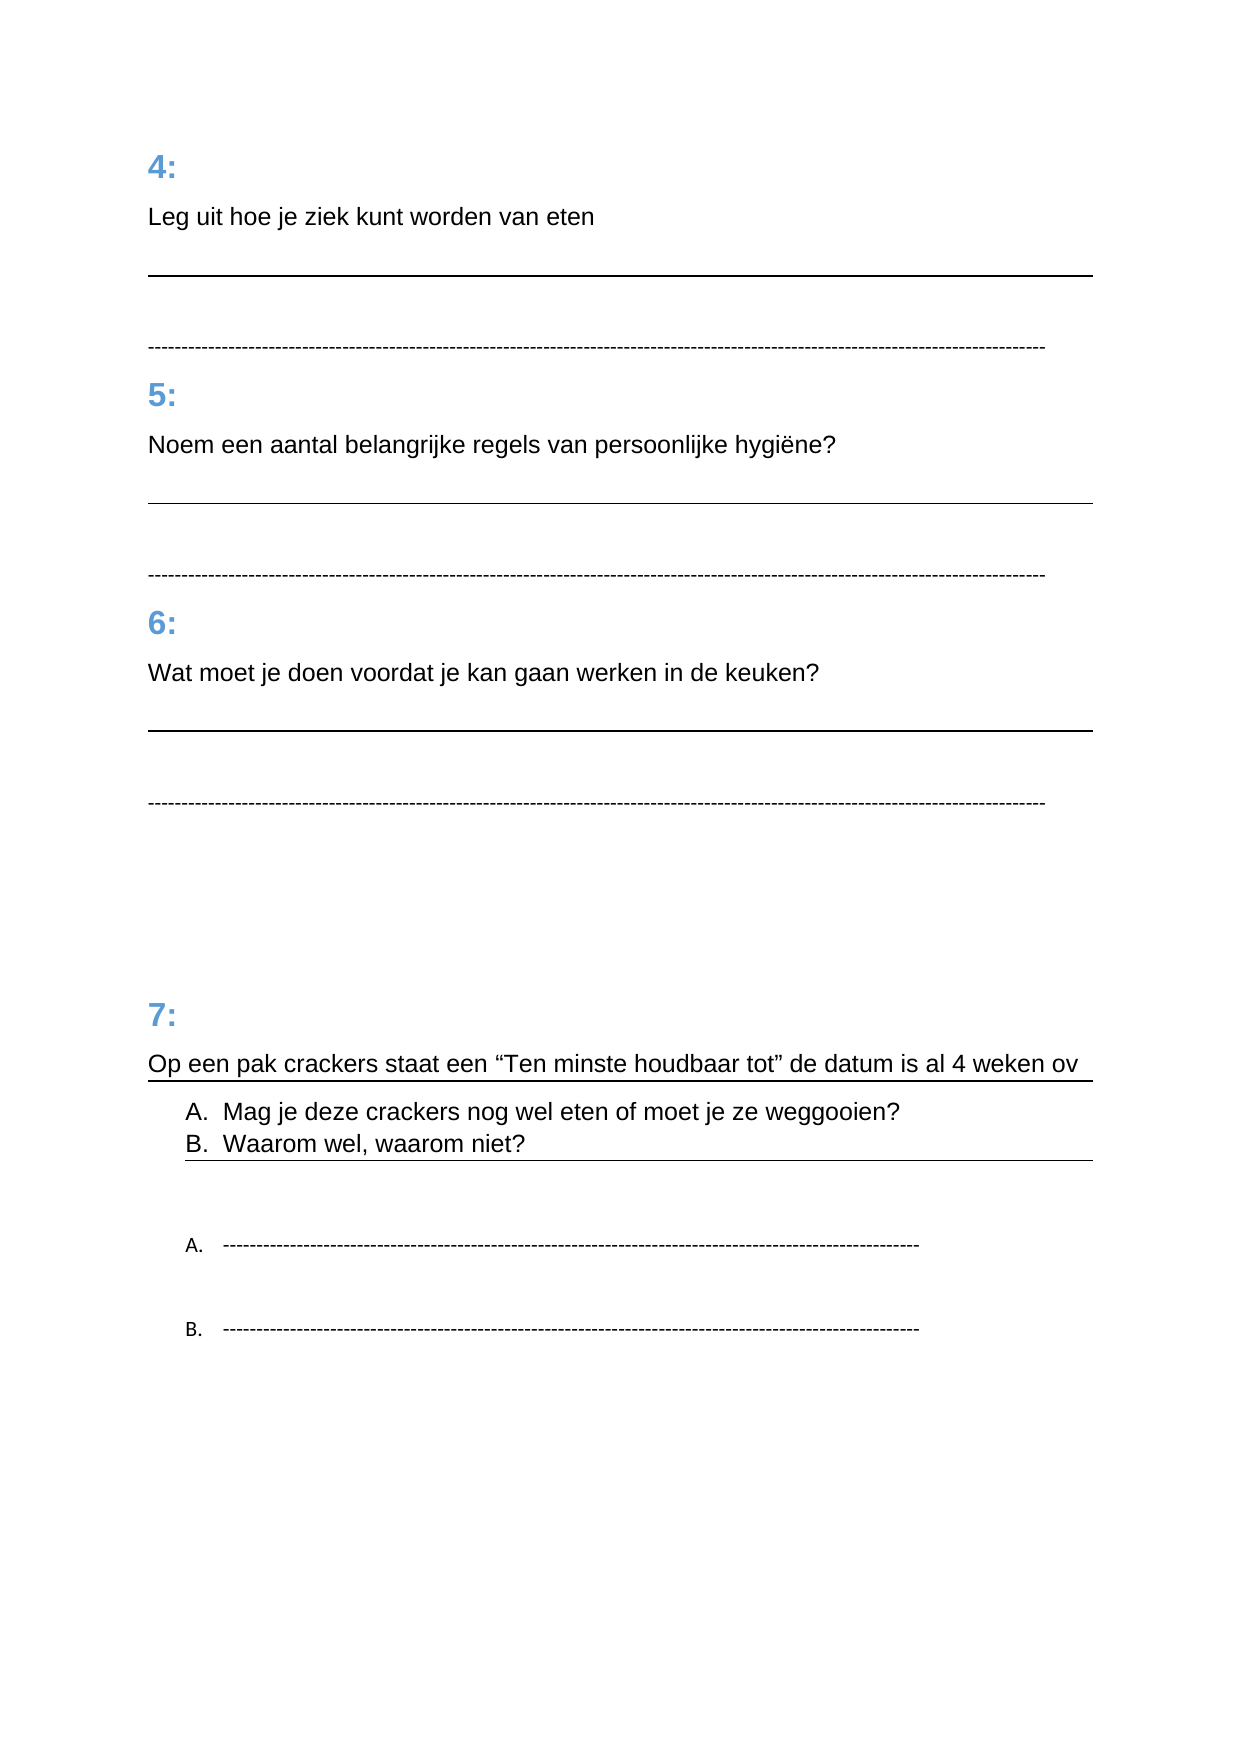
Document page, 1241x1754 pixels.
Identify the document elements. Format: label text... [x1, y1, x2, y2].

text 7: [148, 995, 1093, 1033]
list -------------------------------------------------------------------------------------------------------- [185, 1315, 1093, 1341]
text 6: [148, 603, 1093, 641]
text 4: [148, 148, 1093, 186]
text Noem een aantal belangrijke regels van persoonlijke hygiëne? [148, 430, 1093, 459]
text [148, 333, 1093, 360]
text Wat moet je doen voordat je kan gaan werken in de keuken? [148, 658, 1093, 686]
text 5: [148, 375, 1093, 414]
text -------------------------------------------------------------------------------------------------------------------------------------- [148, 789, 1093, 816]
text -------------------------------------------------------------------------------------------------------------------------------------- [148, 561, 1093, 588]
text Op een pak crackers staat een “Ten minste houdbaar tot” de datum is al 4 weken ov [148, 1049, 1093, 1080]
list Mag je deze crackers nog wel eten of moet je ze weggooien? [185, 1097, 1093, 1126]
list -------------------------------------------------------------------------------------------------------- [185, 1231, 1093, 1258]
text Leg uit hoe je ziek kunt worden van eten [148, 202, 1093, 231]
list Waarom wel, waarom niet? [185, 1129, 1093, 1160]
